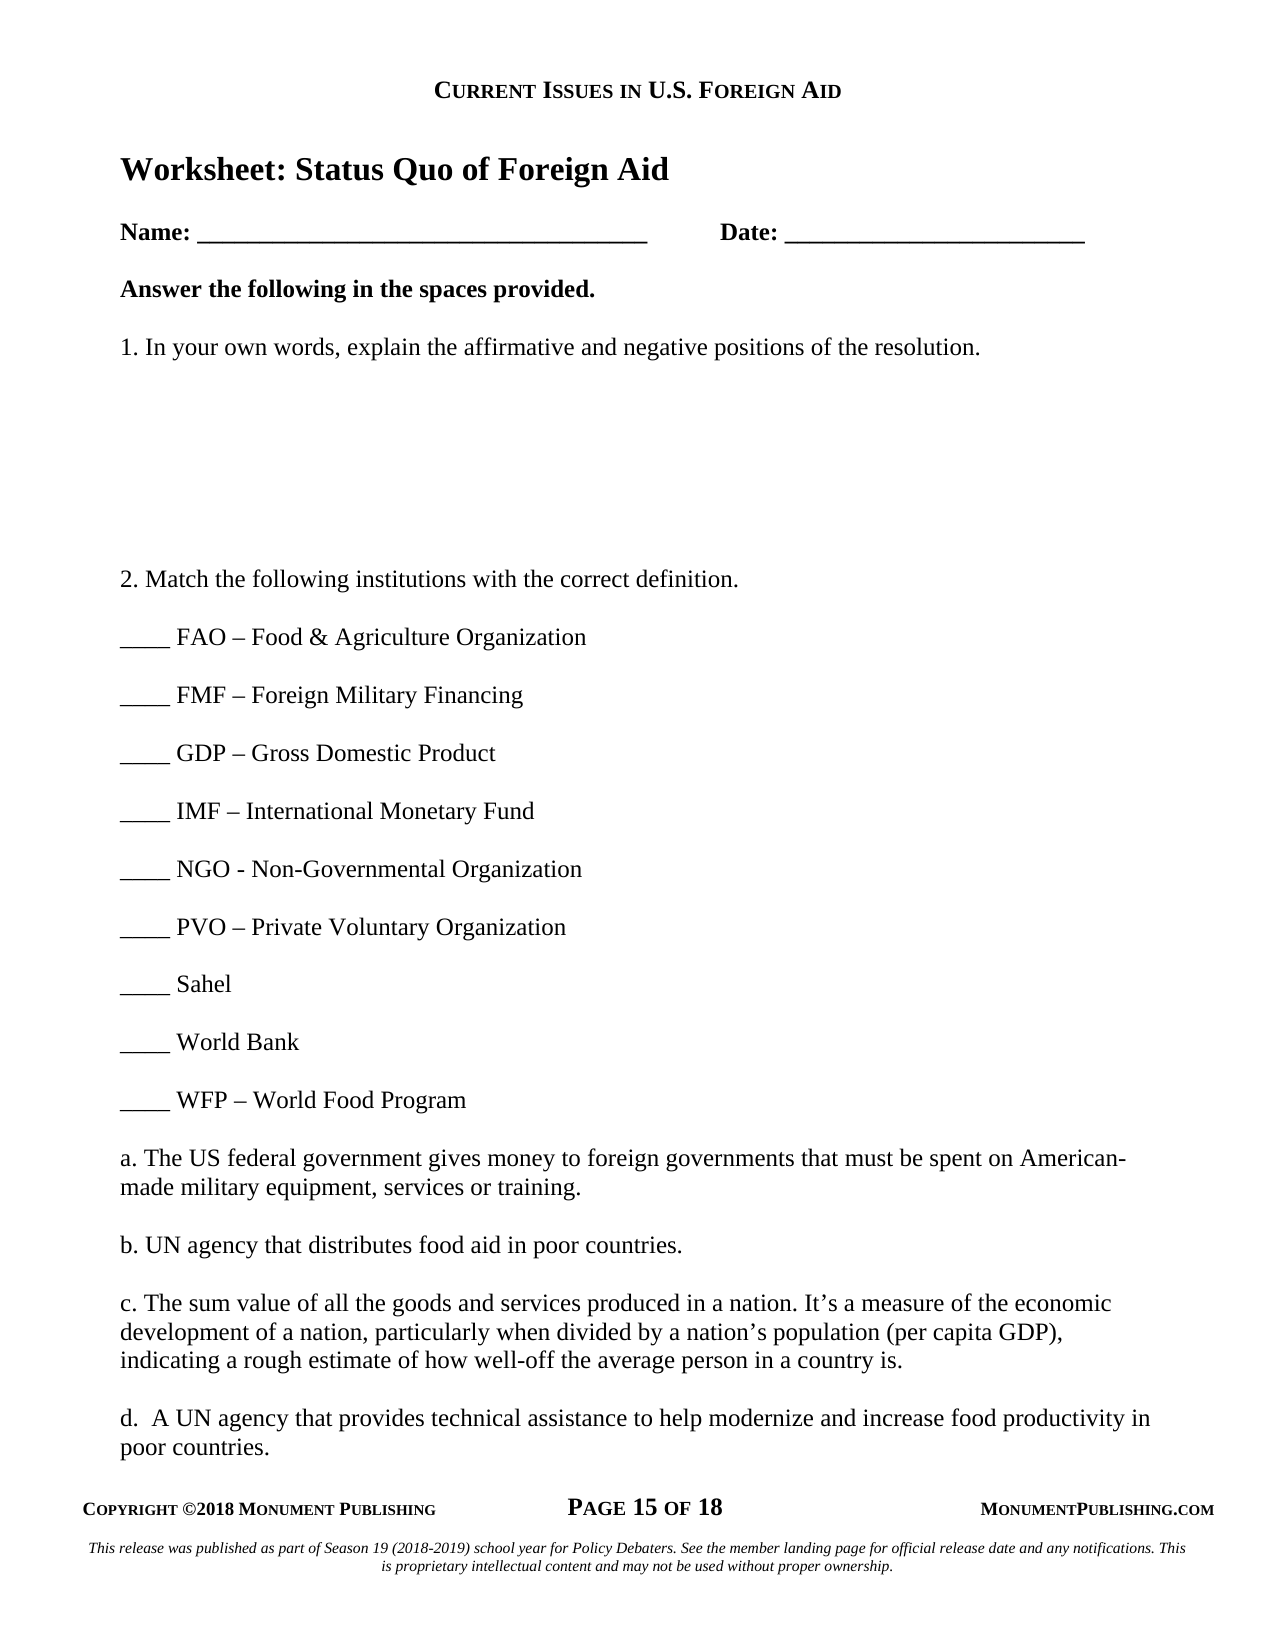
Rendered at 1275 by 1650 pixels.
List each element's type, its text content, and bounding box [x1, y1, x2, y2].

text c. The sum value of all the goods and services produced in a nation. It’s a measure of the economic development of a nation, particularly when divided by a nation’s population (per capita GDP), indicating a rough estimate of how well-off the average person in a country is. [120, 1288, 1155, 1374]
text Worksheet: Status Quo of Foreign Aid [120, 149, 1155, 187]
text d. A UN agency that provides technical assistance to help modernize and increase food productivity in poor countries. [120, 1403, 1155, 1461]
text ____ WFP – World Food Program [120, 1085, 1155, 1114]
subtitle Answer the following in the spaces provided. [120, 274, 1155, 303]
text 2. Match the following institutions with the correct definition. [120, 564, 1155, 593]
text ____ World Bank [120, 1027, 1155, 1056]
text ____ PVO – Private Voluntary Organization [120, 912, 1155, 940]
text ____ GDP – Gross Domestic Product [120, 738, 1155, 767]
text ____ Sahel [120, 969, 1155, 998]
text 1. In your own words, explain the affirmative and negative positions of the resolution. [120, 332, 1155, 361]
text ____ FAO – Food & Agriculture Organization [120, 622, 1155, 651]
subtitle Name: ____________________________________ Date: ________________________ [120, 217, 1155, 245]
text ____ FMF – Foreign Military Financing [120, 680, 1155, 709]
text a. The US federal government gives money to foreign governments that must be spent on American-made military equipment, services or training. [120, 1143, 1155, 1201]
text b. UN agency that distributes food aid in poor countries. [120, 1230, 1155, 1259]
text ____ IMF – International Monetary Fund [120, 796, 1155, 824]
text ____ NGO - Non-Governmental Organization [120, 854, 1155, 882]
